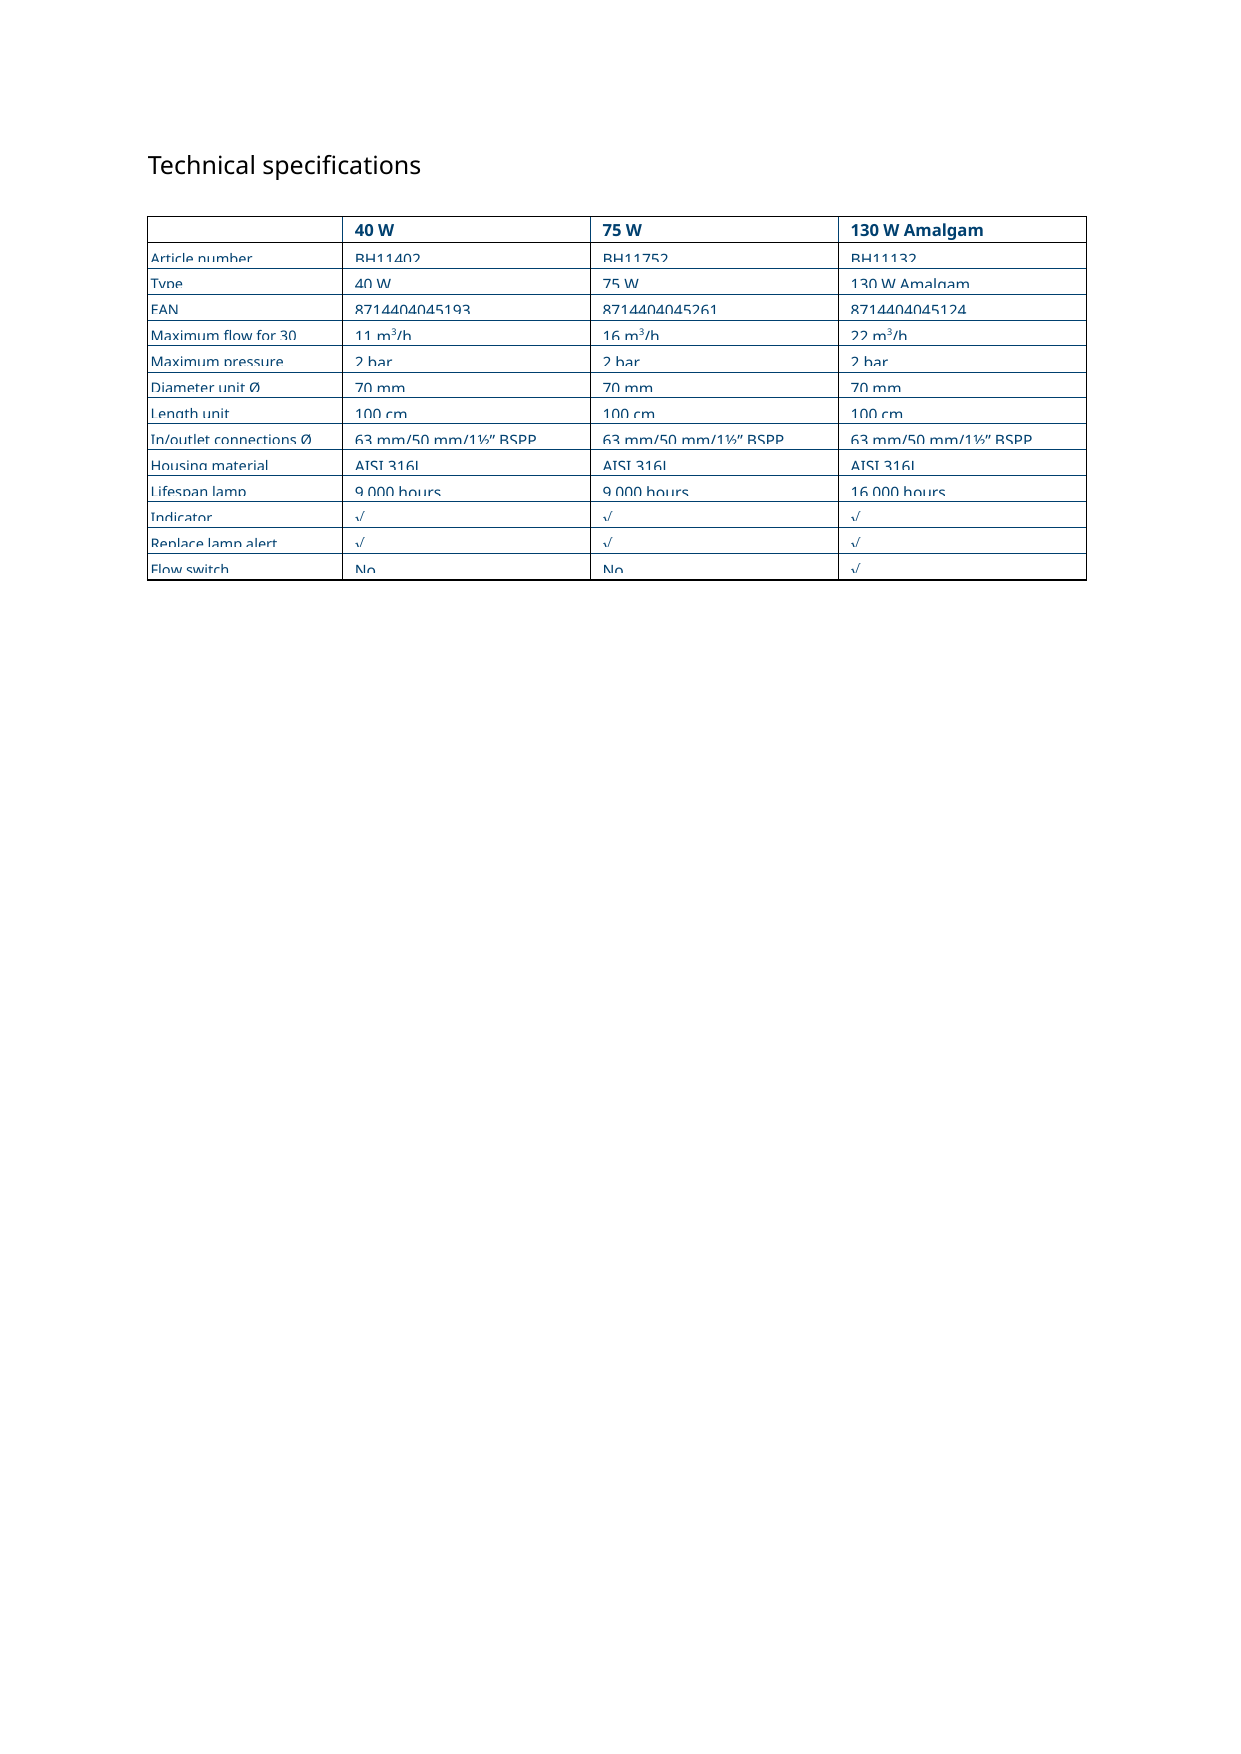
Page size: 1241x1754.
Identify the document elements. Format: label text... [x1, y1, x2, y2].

table_cell Lifespan lamp [148, 476, 342, 501]
table_cell 2 bar [839, 346, 1086, 371]
table_cell Diameter unit Ø [148, 373, 342, 397]
table_cell 8714404045261 [591, 295, 838, 319]
table_cell 16 000 hours [839, 476, 1086, 501]
table_cell √ [839, 502, 1086, 527]
table_cell 63 mm/50 mm/1½” BSPP female [591, 424, 838, 449]
table_cell Housing material [148, 450, 342, 475]
table_cell 100 cm [591, 398, 838, 423]
text Technical specifications [148, 148, 1093, 216]
table_header 40 W [343, 217, 590, 242]
table_cell 9 000 hours [343, 476, 590, 501]
table_cell Indicator [148, 502, 342, 527]
table_cell Maximum flow for 30 mJ/cm2 [148, 321, 342, 345]
table_cell 100 cm [343, 398, 590, 423]
table_cell AISI 316L [591, 450, 838, 475]
table_cell 8714404045124 [839, 295, 1086, 319]
table_cell BH11752 [591, 243, 838, 268]
table_cell 40 W [343, 269, 590, 293]
table_cell 2 bar [591, 346, 838, 371]
table_header [148, 217, 342, 242]
table_cell 130 W Amalgam [839, 269, 1086, 293]
table_cell BH11132 [839, 243, 1086, 268]
table_cell 8714404045193 [343, 295, 590, 319]
table_cell 63 mm/50 mm/1½” BSPP female [343, 424, 590, 449]
table_cell EAN [148, 295, 342, 319]
table_cell AISI 316L [343, 450, 590, 475]
table_cell 70 mm [839, 373, 1086, 397]
table_cell 11 m3/h [343, 321, 590, 345]
table_header 130 W Amalgam [839, 217, 1086, 242]
table_header 75 W [591, 217, 838, 242]
table_cell √ [591, 528, 838, 553]
table_cell BH11402 [343, 243, 590, 268]
table_cell AISI 316L [839, 450, 1086, 475]
table_cell 22 m3/h [839, 321, 1086, 345]
table_cell 63 mm/50 mm/1½” BSPP female [839, 424, 1086, 449]
table_cell In/outlet connections Ø [148, 424, 342, 449]
table_cell Flow switch [148, 554, 342, 579]
table_cell Type [148, 269, 342, 293]
table_cell 16 m3/h [591, 321, 838, 345]
table_cell Article number [148, 243, 342, 268]
table_cell No [343, 554, 590, 579]
table_cell No [591, 554, 838, 579]
table_cell √ [839, 528, 1086, 553]
table_cell 70 mm [591, 373, 838, 397]
table_cell 75 W [591, 269, 838, 293]
table_cell √ [343, 502, 590, 527]
table_cell √ [343, 528, 590, 553]
table_cell √ [839, 554, 1086, 579]
table_cell Length unit [148, 398, 342, 423]
table_cell 2 bar [343, 346, 590, 371]
table_cell 70 mm [343, 373, 590, 397]
table_cell 9 000 hours [591, 476, 838, 501]
table_cell 100 cm [839, 398, 1086, 423]
table_cell √ [591, 502, 838, 527]
table_cell Maximum pressure [148, 346, 342, 371]
table_cell Replace lamp alert [148, 528, 342, 553]
